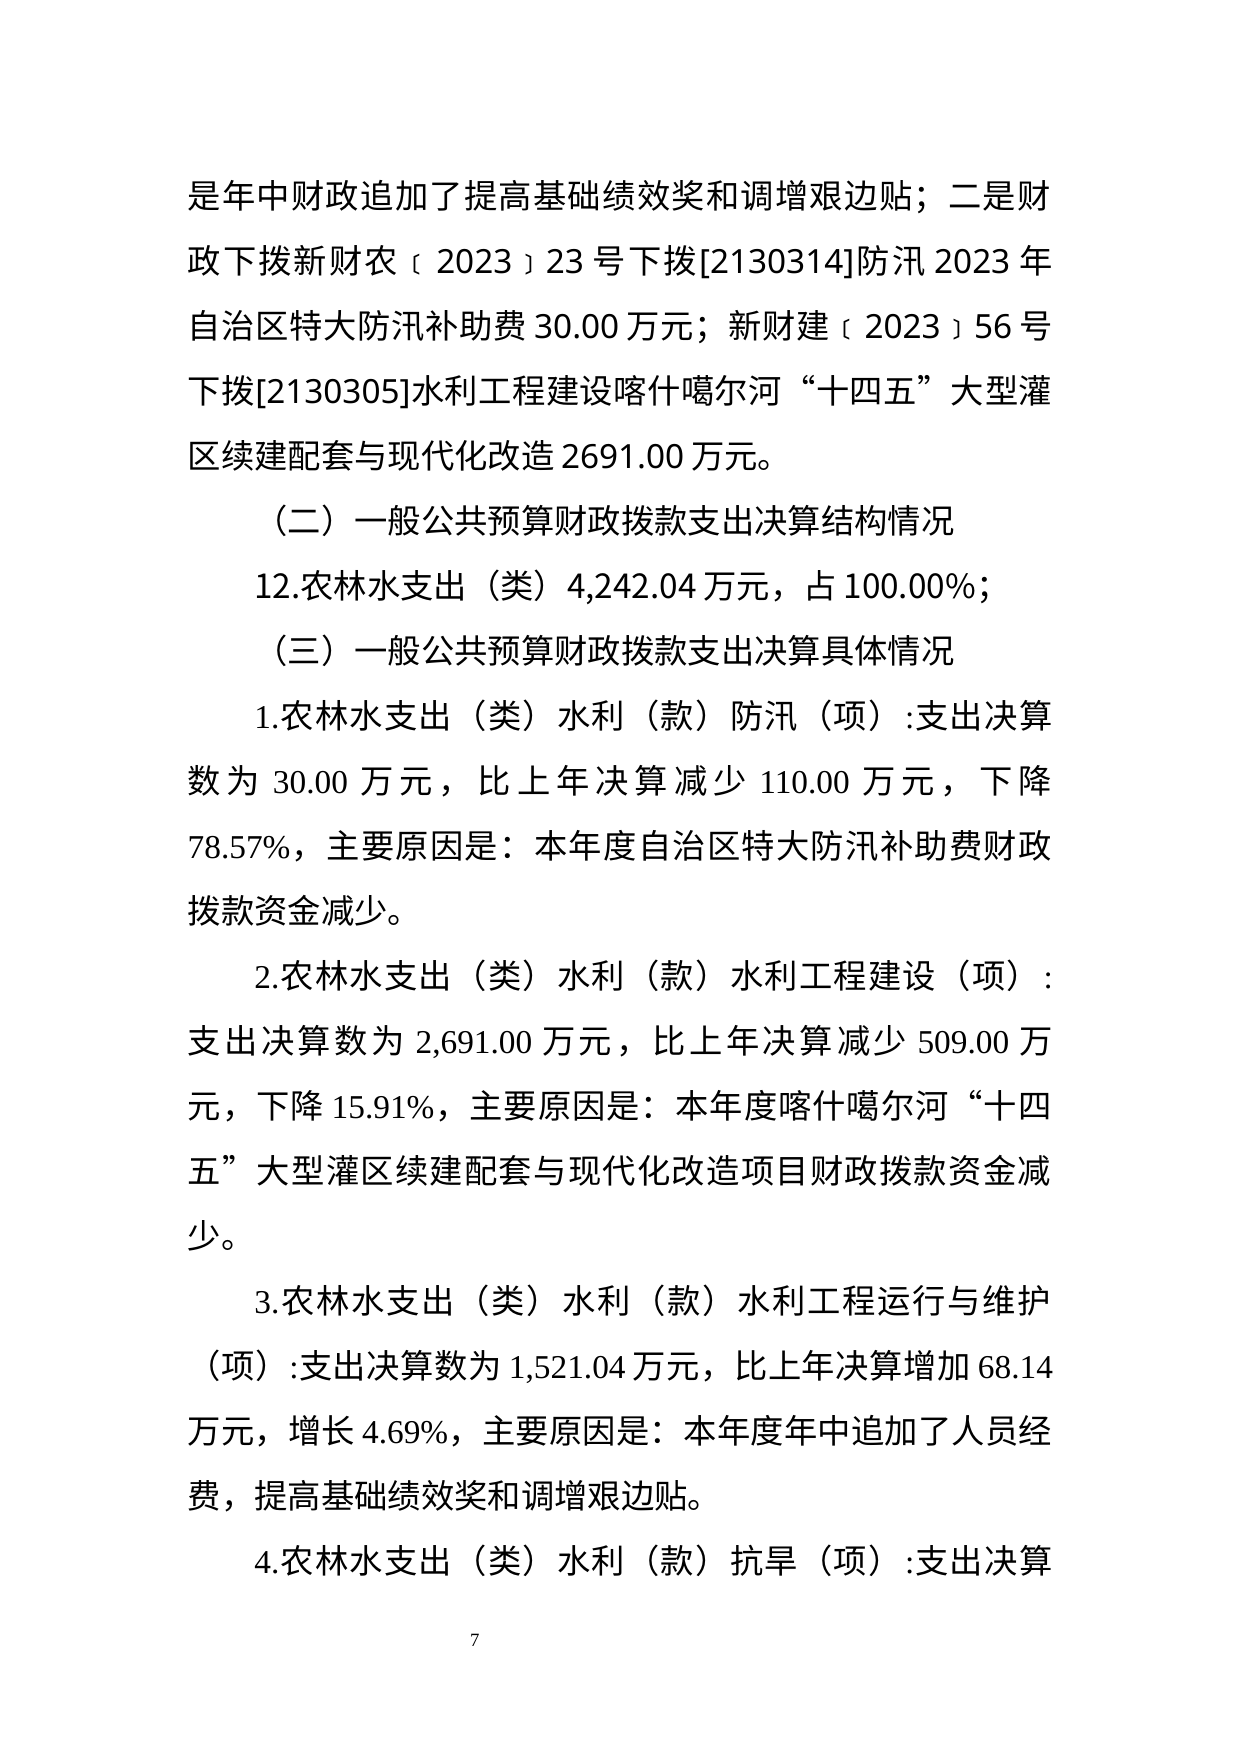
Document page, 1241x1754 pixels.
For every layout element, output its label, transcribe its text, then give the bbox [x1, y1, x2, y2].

text 1.农林水支出（类）水利（款）防汛（项）:支出决算数为30.00万元，比上年决算减少110.00万元，下降78.57%，主要原因是：本年度自治区特大防汛补助费财政拨款资金减少。 [187, 682, 1053, 942]
list 一般公共预算财政拨款支出决算结构情况 [187, 487, 1053, 552]
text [187, 162, 1053, 487]
text （三）一般公共预算财政拨款支出决算具体情况 [187, 617, 1053, 682]
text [187, 1527, 1053, 1592]
list 12.农林水支出（类）4,242.04万元，占100.00%； [187, 552, 1053, 617]
text 2.农林水支出（类）水利（款）水利工程建设（项）:支出决算数为2,691.00万元，比上年决算减少509.00万元，下降15.91%，主要原因是：本年度喀什噶尔河“十四五”大型灌区续建配套与现代化改造项目财政拨款资金减少。 [187, 942, 1053, 1267]
text 3.农林水支出（类）水利（款）水利工程运行与维护（项）:支出决算数为1,521.04万元，比上年决算增加68.14万元，增长4.69%，主要原因是：本年度年中追加了人员经费，提高基础绩效奖和调增艰边贴。 [187, 1267, 1053, 1527]
